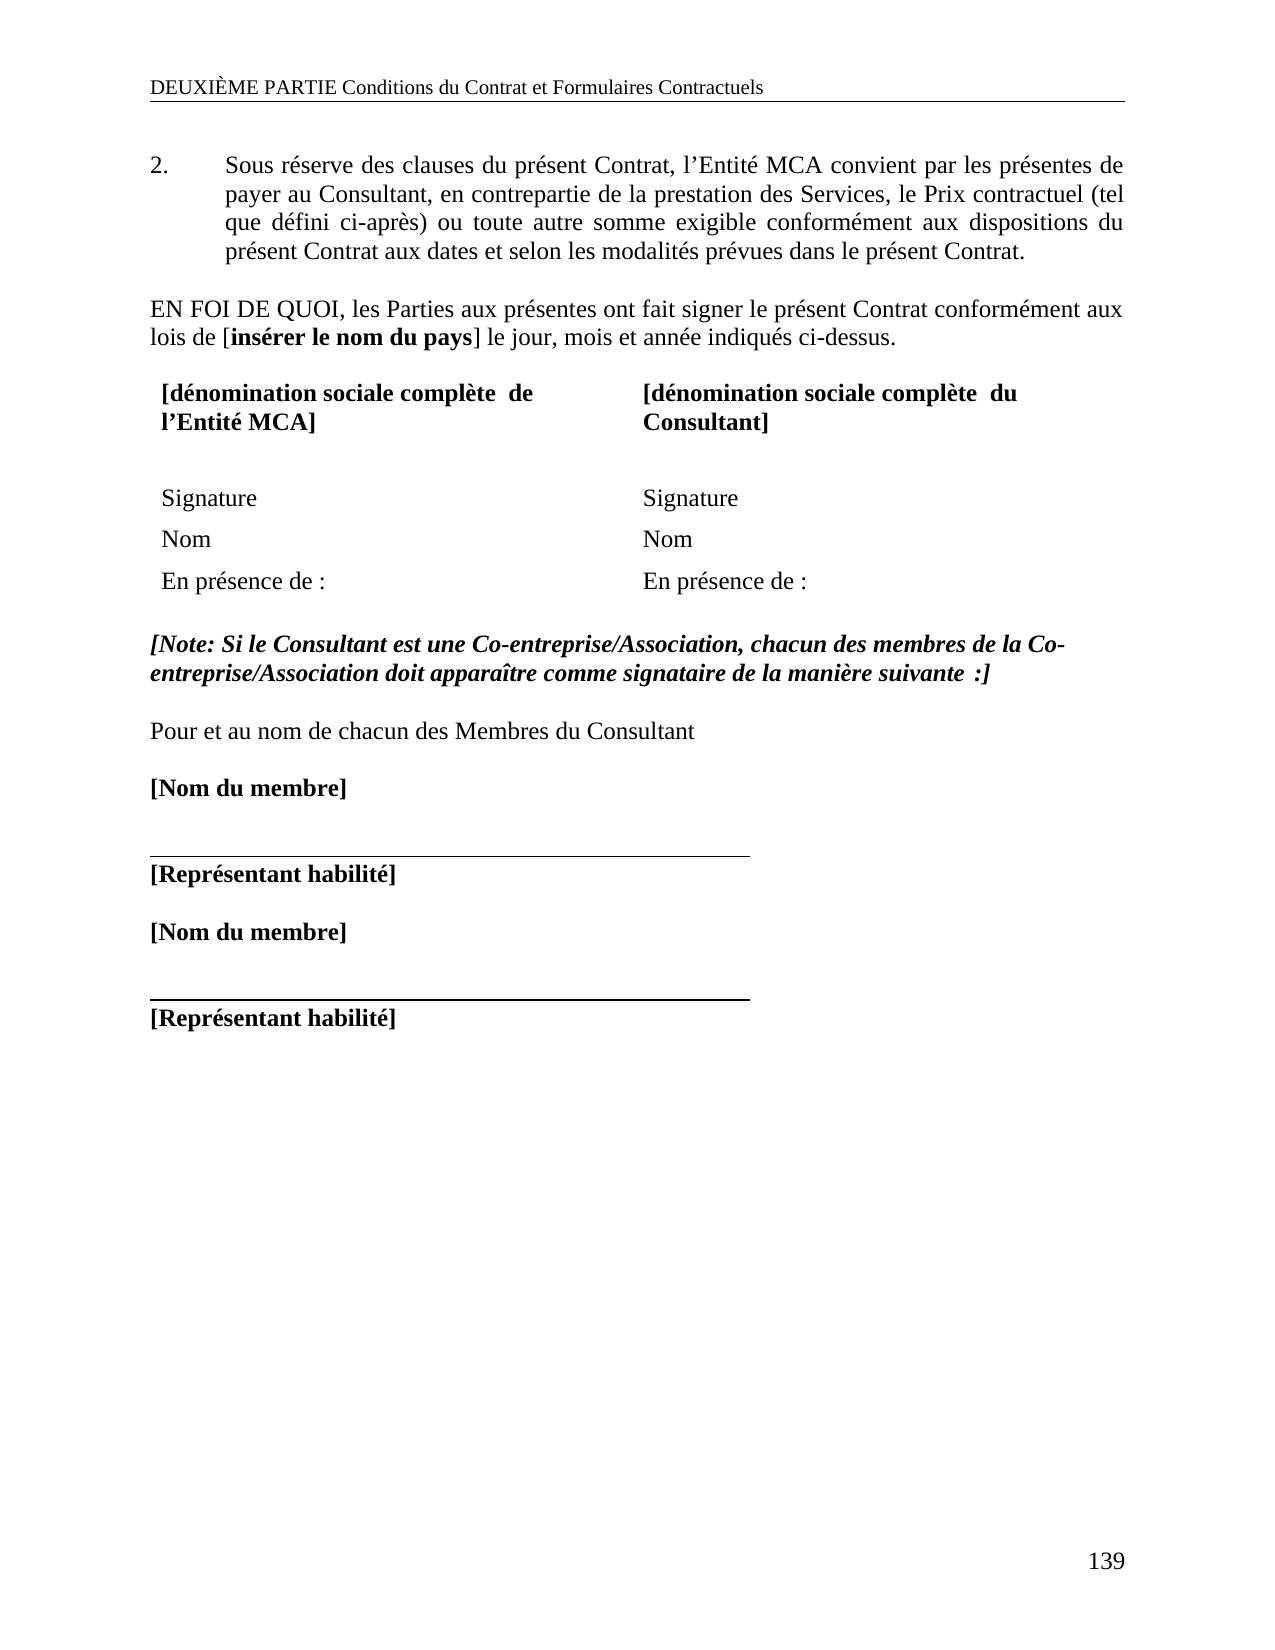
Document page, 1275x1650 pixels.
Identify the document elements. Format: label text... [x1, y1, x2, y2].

text [Représentant habilité] [150, 1003, 1125, 1032]
text EN FOI DE QUOI, les Parties aux présentes ont fait signer le présent Contrat conformément aux lois de [insérer le nom du pays] le jour, mois et année indiqués ci-dessus. [150, 294, 1125, 351]
text [Note: Si le Consultant est une Co-entreprise/Association, chacun des membres de la Co-entreprise/Association doit apparaître comme signataire de la manière suivante :] [150, 629, 1125, 687]
table_cell Nom [631, 518, 1113, 559]
list Sous réserve des clauses du présent Contrat, l’Entité MCA convient par les présentes de payer au Consultant, en contrepartie de la prestation des Services, le Prix contractuel (tel que défini ci-après) ou toute autre somme exigible conformément aux dispositions du présent Contrat aux dates et selon les modalités prévues dans le présent Contrat. [150, 150, 1125, 265]
table_cell Signature [150, 442, 631, 518]
text [Nom du membre] [150, 773, 1125, 802]
table_cell Nom [150, 518, 631, 559]
table_header [dénomination sociale complète du Consultant] [631, 372, 1113, 442]
table_cell En présence de : [150, 560, 631, 601]
text Pour et au nom de chacun des Membres du Consultant [150, 716, 1125, 744]
text [Représentant habilité] [150, 859, 1125, 888]
table_cell En présence de : [631, 560, 1113, 601]
table_cell Signature [631, 442, 1113, 518]
table_header [dénomination sociale complète de l’Entité MCA] [150, 372, 631, 442]
text [Nom du membre] [150, 917, 1125, 946]
